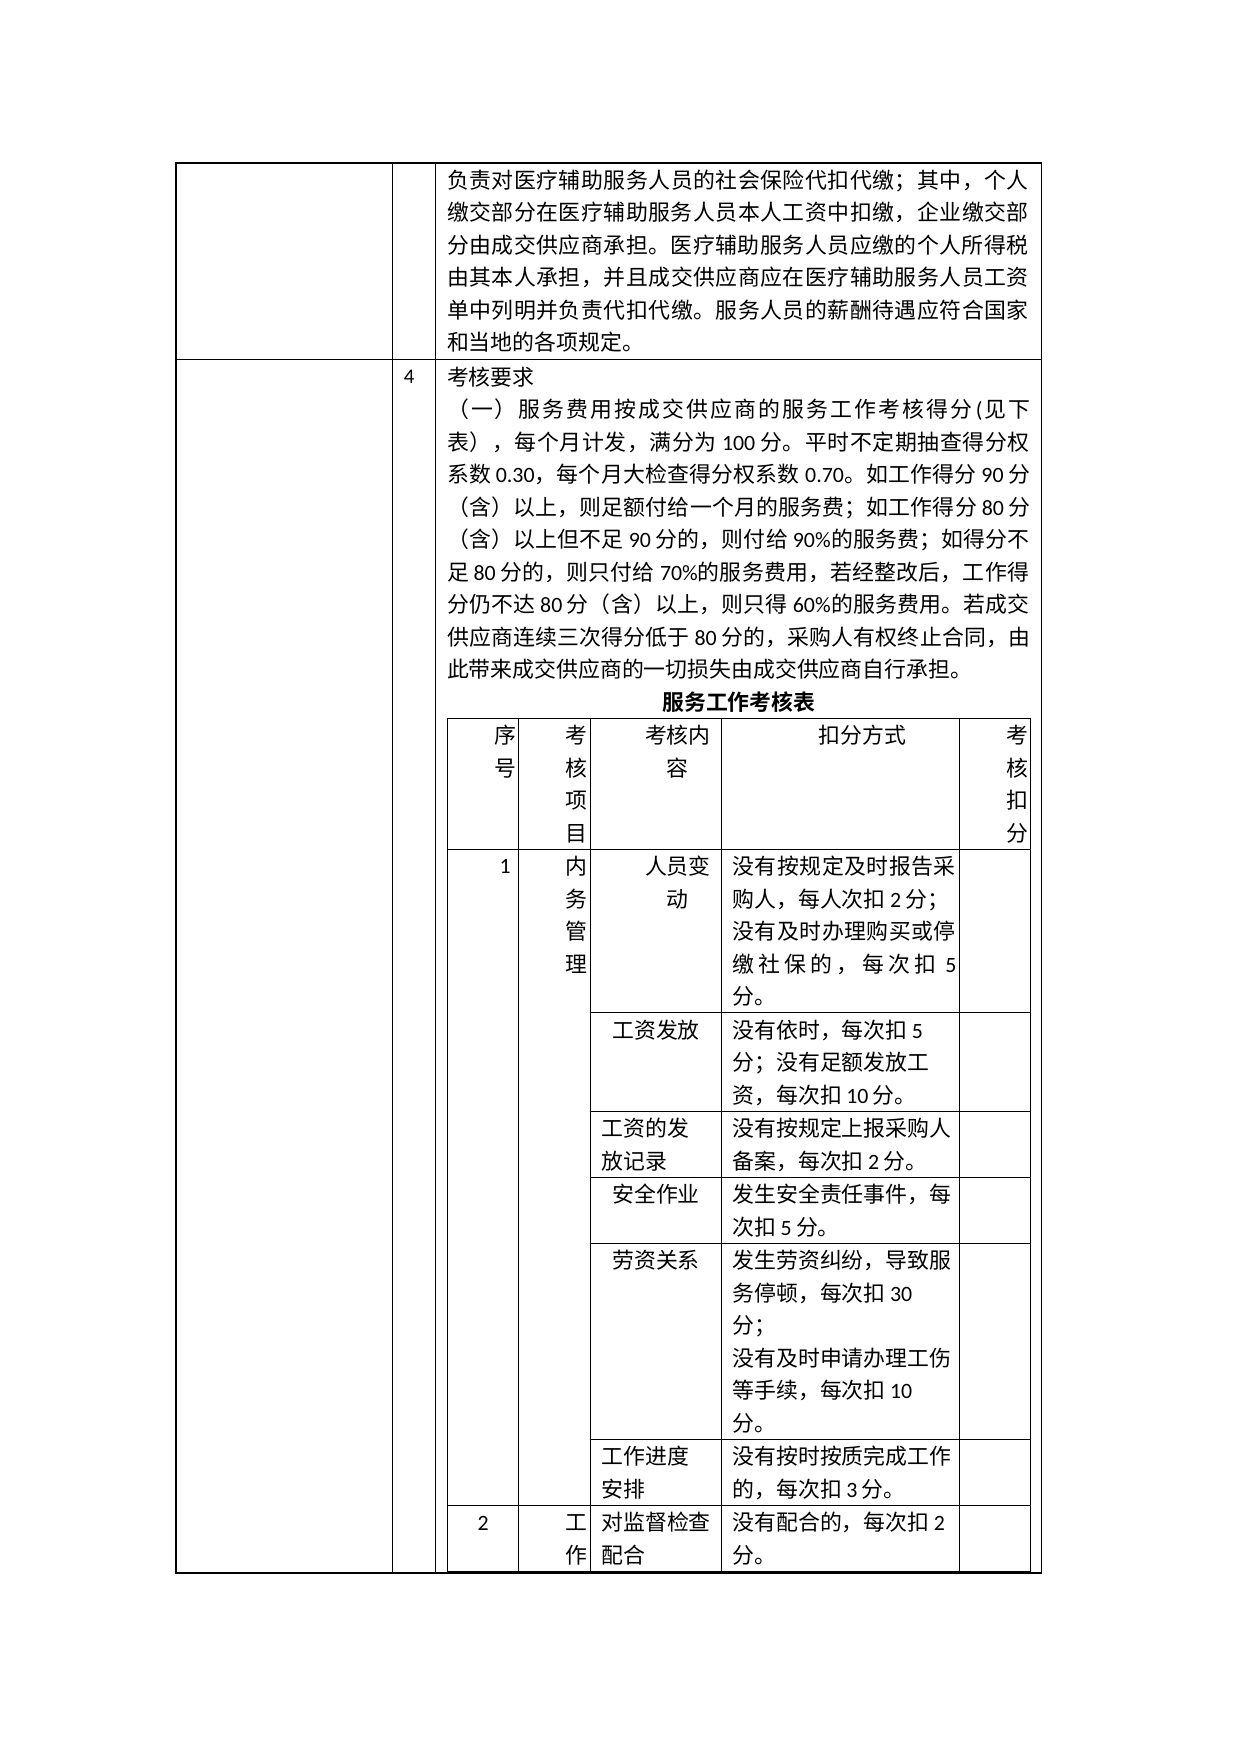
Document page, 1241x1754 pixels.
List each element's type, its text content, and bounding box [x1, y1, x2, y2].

table_cell [177, 164, 392, 358]
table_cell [436, 164, 1041, 358]
table_cell 4 [393, 360, 435, 1572]
table_cell [177, 360, 392, 1572]
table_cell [436, 360, 1041, 1572]
table_cell 3 [393, 164, 435, 358]
